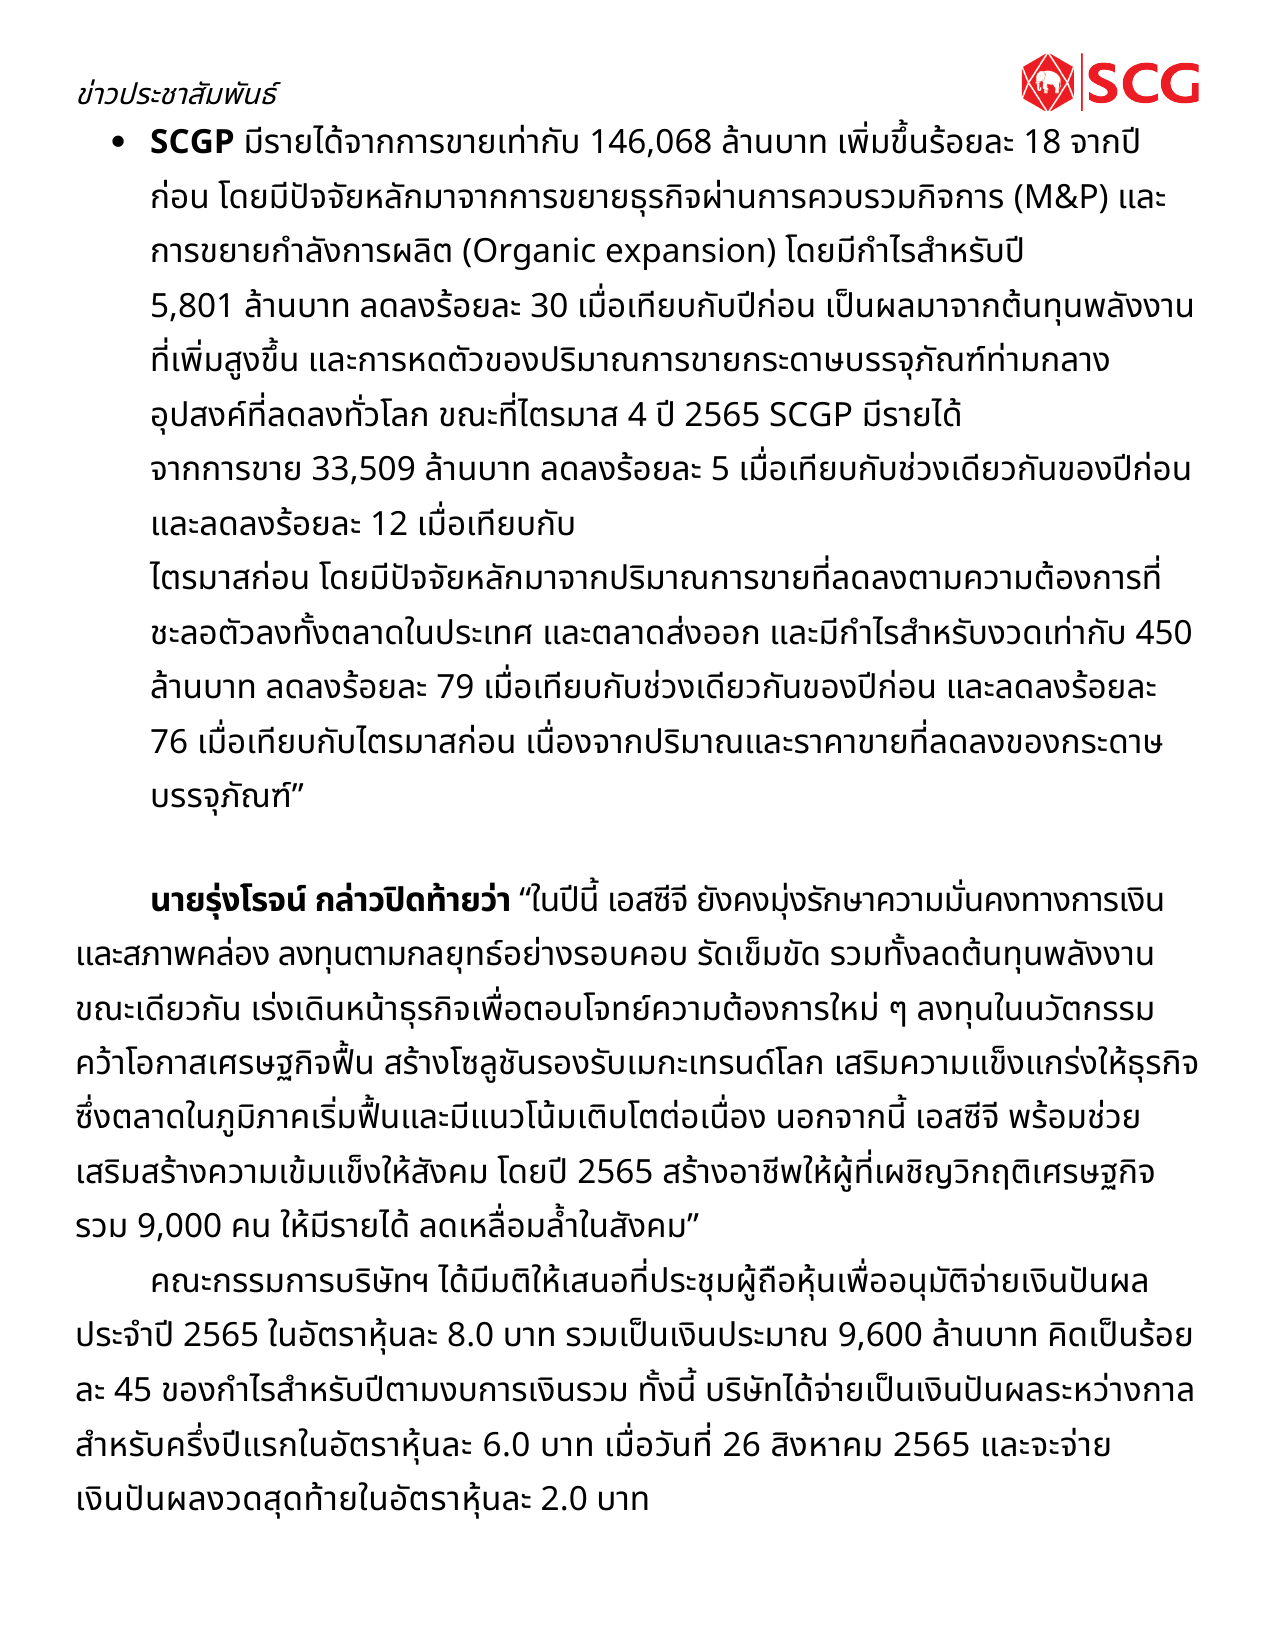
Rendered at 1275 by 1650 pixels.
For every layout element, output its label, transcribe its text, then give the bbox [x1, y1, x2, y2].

list SCGP มีรายได้จากการขายเท่ากับ 146,068 ล้านบาท เพิ่มขึ้นร้อยละ 18 จากปีก่อน โดยมีปัจจัยหลักมาจากการขยายธุรกิจผ่านการควบรวมกิจการ (M&P) และการขยายกำลังการผลิต (Organic expansion) โดยมีกำไรสำหรับปี 5,801 ล้านบาท ลดลงร้อยละ 30 เมื่อเทียบกับปีก่อน เป็นผลมาจากต้นทุนพลังงานที่เพิ่มสูงขึ้น และการหดตัวของปริมาณการขายกระดาษบรรจุภัณฑ์ท่ามกลางอุปสงค์ที่ลดลงทั่วโลก ขณะที่ไตรมาส 4 ปี 2565 SCGP มีรายได้ จากการขาย 33,509 ล้านบาท ลดลงร้อยละ 5 เมื่อเทียบกับช่วงเดียวกันของปีก่อน และลดลงร้อยละ 12 เมื่อเทียบกับ ไตรมาสก่อน โดยมีปัจจัยหลักมาจากปริมาณการขายที่ลดลงตามความต้องการที่ชะลอตัวลงทั้งตลาดในประเทศ และตลาดส่งออก และมีกำไรสำหรับงวดเท่ากับ 450 ล้านบาท ลดลงร้อยละ 79 เมื่อเทียบกับช่วงเดียวกันของปีก่อน และลดลงร้อยละ 76 เมื่อเทียบกับไตรมาสก่อน เนื่องจากปริมาณและราคาขายที่ลดลงของกระดาษบรรจุภัณฑ์” [112, 118, 1200, 823]
text นายรุ่งโรจน์ กล่าวปิดท้ายว่า “ในปีนี้ เอสซีจี ยังคงมุ่งรักษาความมั่นคงทางการเงินและสภาพคล่อง ลงทุนตามกลยุทธ์อย่างรอบคอบ รัดเข็มขัด รวมทั้งลดต้นทุนพลังงาน ขณะเดียวกัน เร่งเดินหน้าธุรกิจเพื่อตอบโจทย์ความต้องการใหม่ ๆ ลงทุนในนวัตกรรม คว้าโอกาสเศรษฐกิจฟื้น สร้างโซลูชันรองรับเมกะเทรนด์โลก เสริมความแข็งแกร่งให้ธุรกิจ ซึ่งตลาดในภูมิภาคเริ่มฟื้นและมีแนวโน้มเติบโตต่อเนื่อง นอกจากนี้ เอสซีจี พร้อมช่วยเสริมสร้างความเข้มแข็งให้สังคม โดยปี 2565 สร้างอาชีพให้ผู้ที่เผชิญวิกฤติเศรษฐกิจรวม 9,000 คน ให้มีรายได้ ลดเหลื่อมล้ำในสังคม” [75, 876, 1200, 1253]
picture [1020, 51, 1199, 111]
text คณะกรรมการบริษัทฯ ได้มีมติให้เสนอที่ประชุมผู้ถือหุ้นเพื่ออนุมัติจ่ายเงินปันผลประจำปี 2565 ในอัตราหุ้นละ 8.0 บาท รวมเป็นเงินประมาณ 9,600 ล้านบาท คิดเป็นร้อยละ 45 ของกำไรสำหรับปีตามงบการเงินรวม ทั้งนี้ บริษัทได้จ่ายเป็นเงินปันผลระหว่างกาลสำหรับครึ่งปีแรกในอัตราหุ้นละ 6.0 บาท เมื่อวันที่ 26 สิงหาคม 2565 และจะจ่ายเงินปันผลงวดสุดท้ายในอัตราหุ้นละ 2.0 บาท [75, 1257, 1200, 1526]
